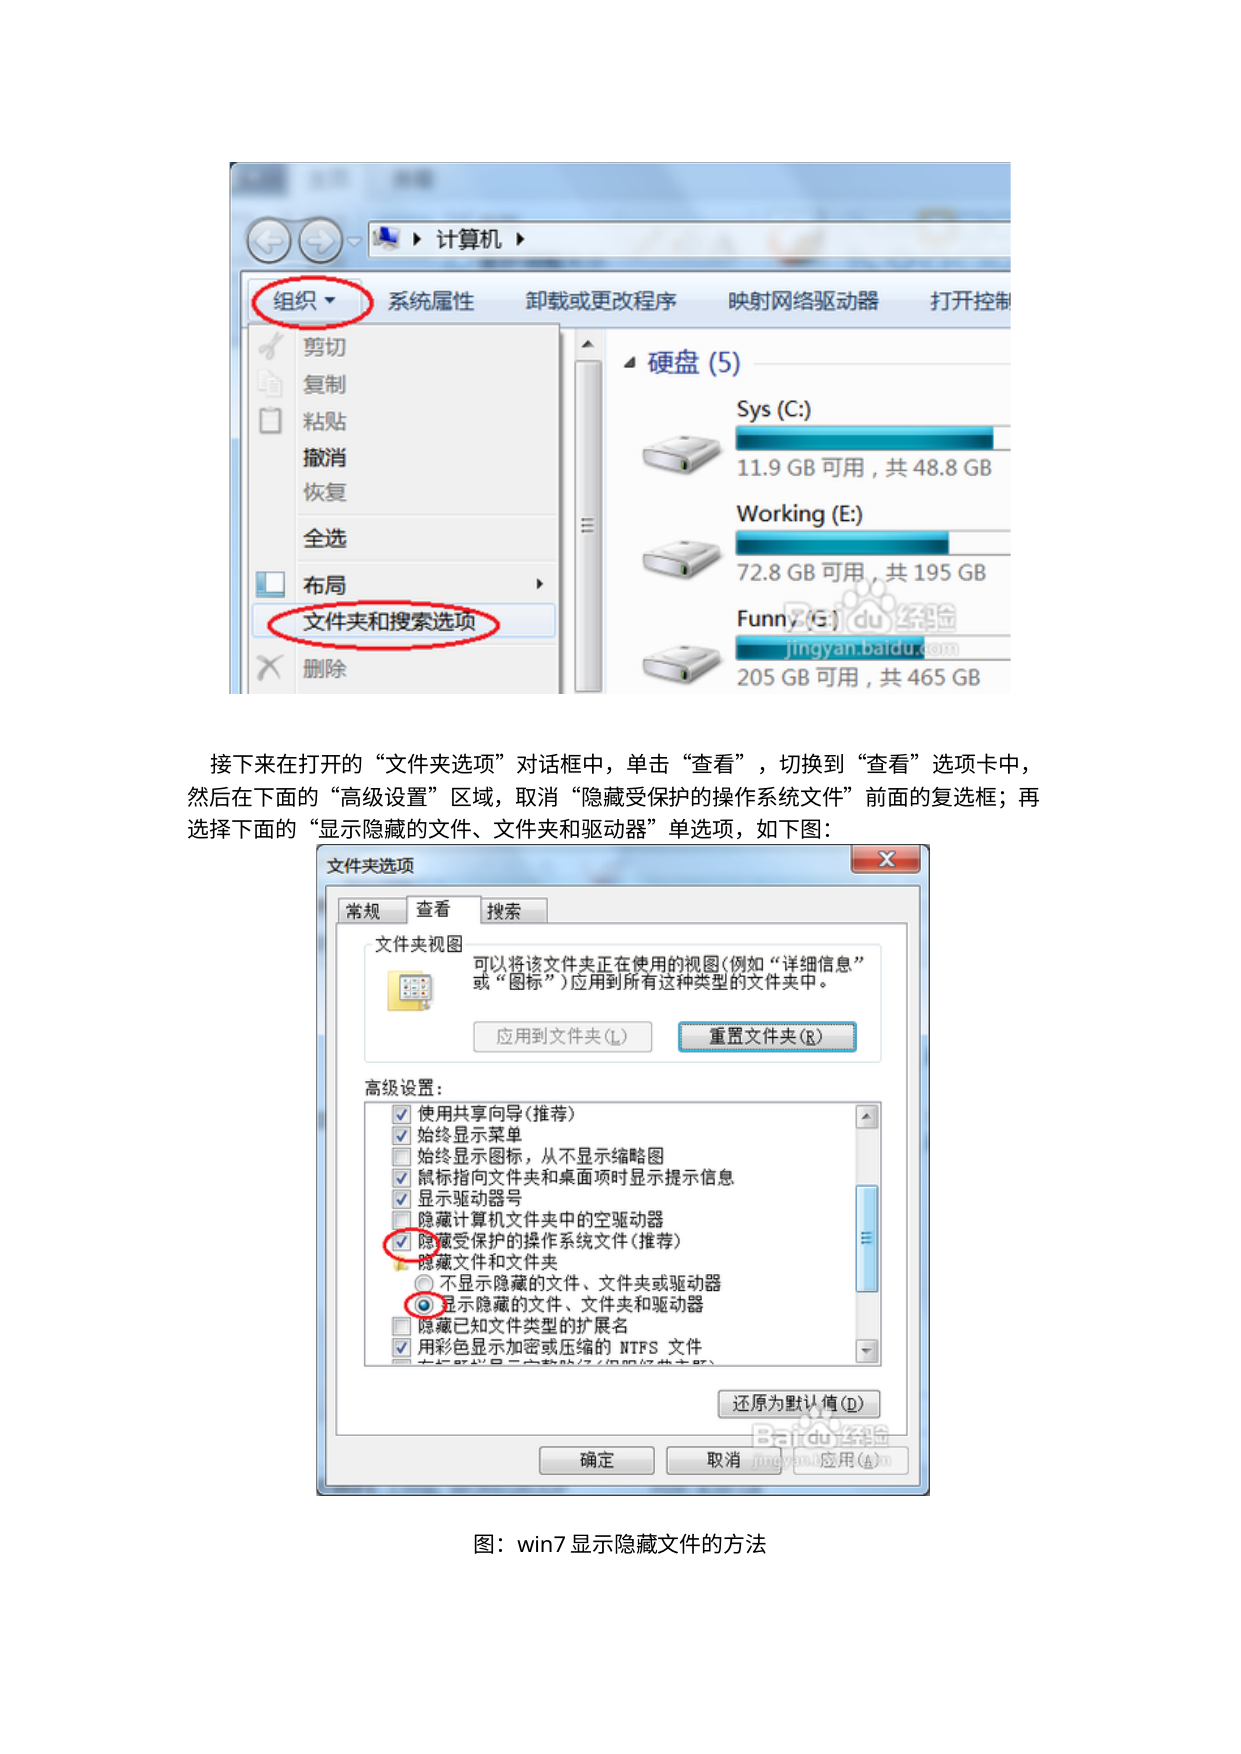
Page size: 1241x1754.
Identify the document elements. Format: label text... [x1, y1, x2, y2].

text 接下来在打开的“文件夹选项”对话框中，单击“查看”，切换到“查看”选项卡中，然后在下面的“高级设置”区域，取消“隐藏受保护的操作系统文件”前面的复选框；再选择下面的“显示隐藏的文件、文件夹和驱动器”单选项，如下图： [187, 747, 1053, 844]
picture [229, 162, 1011, 694]
picture [316, 844, 930, 1496]
